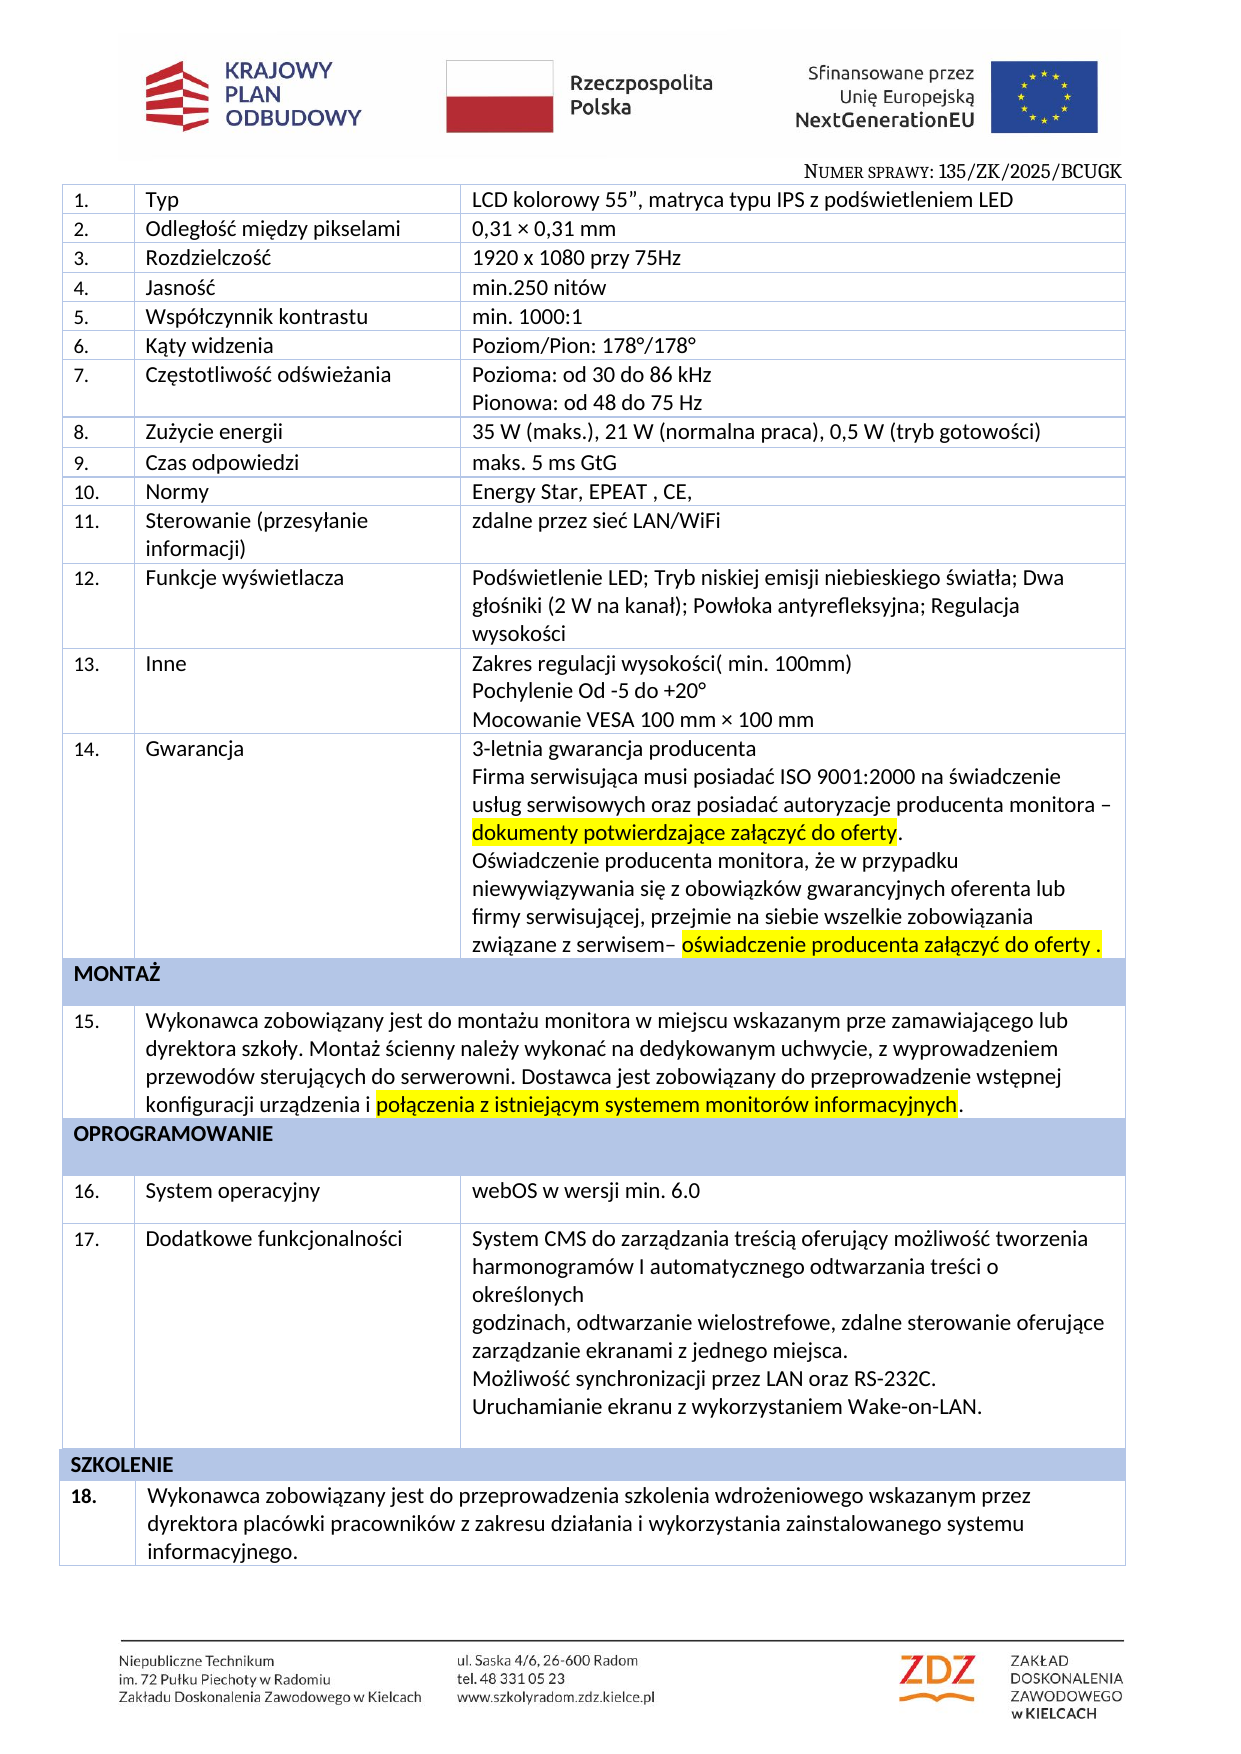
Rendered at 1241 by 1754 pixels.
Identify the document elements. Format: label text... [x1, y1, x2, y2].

table_cell [63, 273, 134, 301]
table_cell [63, 478, 134, 505]
table_cell [63, 1176, 134, 1223]
table_cell System operacyjny [135, 1176, 460, 1223]
table_cell [63, 506, 134, 562]
table_cell 0,31 × 0,31 mm [461, 214, 1125, 242]
table_cell Dodatkowe funkcjonalności [135, 1224, 460, 1448]
table_cell Typ [135, 185, 460, 213]
table_cell Pozioma: od 30 do 86 kHz Pionowa: od 48 do 75 Hz [461, 360, 1125, 416]
table_cell 3-letnia gwarancja producenta Firma serwisująca musi posiadać ISO 9001:2000 na świadczenie usług serwisowych oraz posiadać autoryzacje producenta monitora – dokumenty potwierdzające załączyć do oferty. Oświadczenie producenta monitora, że w przypadku niewywiązywania się z obowiązków gwarancyjnych oferenta lub firmy serwisującej, przejmie na siebie wszelkie zobowiązania związane z serwisem– oświadczenie producenta załączyć do oferty . [461, 734, 1125, 958]
table_cell LCD kolorowy 55”, matryca typu IPS z podświetleniem LED [461, 185, 1125, 213]
table_cell [63, 418, 134, 447]
table_cell [63, 185, 134, 213]
table_cell Jasność [135, 273, 460, 301]
table_cell Funkcje wyświetlacza [135, 564, 460, 648]
picture [118, 29, 1123, 161]
table_cell [63, 1224, 134, 1448]
table_cell Podświetlenie LED; Tryb niskiej emisji niebieskiego światła; Dwa głośniki (2 W na kanał); Powłoka antyrefleksyjna; Regulacja wysokości [461, 564, 1125, 648]
table_cell [63, 734, 134, 958]
table_cell [60, 1481, 135, 1565]
table_cell Zużycie energii [135, 418, 460, 447]
table_cell Inne [135, 649, 460, 733]
table_cell Poziom/Pion: 178°/178° [461, 331, 1125, 359]
table_cell MONTAŻ [63, 959, 1125, 1005]
table_cell [63, 360, 134, 416]
table_cell Współczynnik kontrastu [135, 302, 460, 330]
table_cell Gwarancja [135, 734, 460, 958]
table_cell Rozdzielczość [135, 243, 460, 272]
table_cell [63, 331, 134, 359]
table_cell min.250 nitów [461, 273, 1125, 301]
table_cell Wykonawca zobowiązany jest do montażu monitora w miejscu wskazanym prze zamawiającego lub dyrektora szkoły. Montaż ścienny należy wykonać na dedykowanym uchwycie, z wyprowadzeniem przewodów sterujących do serwerowni. Dostawca jest zobowiązany do przeprowadzenie wstępnej konfiguracji urządzenia i połączenia z istniejącym systemem monitorów informacyjnych. [135, 1006, 1125, 1118]
table_cell zdalne przez sieć LAN/WiFi [461, 506, 1125, 562]
table_cell Zakres regulacji wysokości( min. 100mm) Pochylenie Od -5 do +20° Mocowanie VESA 100 mm × 100 mm [461, 649, 1125, 733]
picture [118, 1639, 1125, 1734]
table_cell System CMS do zarządzania treścią oferujący możliwość tworzenia harmonogramów I automatycznego odtwarzania treści o określonych godzinach, odtwarzanie wielostrefowe, zdalne sterowanie oferujące zarządzanie ekranami z jednego miejsca. Możliwość synchronizacji przez LAN oraz RS-232C. Uruchamianie ekranu z wykorzystaniem Wake-on-LAN. [461, 1224, 1125, 1448]
table_cell OPROGRAMOWANIE [63, 1119, 1125, 1175]
table_cell Częstotliwość odświeżania [135, 360, 460, 416]
table_cell [63, 448, 134, 476]
table_cell webOS w wersji min. 6.0 [461, 1176, 1125, 1223]
table_header SZKOLENIE [60, 1450, 1125, 1480]
table_cell 35 W (maks.), 21 W (normalna praca), 0,5 W (tryb gotowości) [461, 418, 1125, 447]
table_cell [63, 302, 134, 330]
table_cell Czas odpowiedzi [135, 448, 460, 476]
table_cell Energy Star, EPEAT , CE, [461, 478, 1125, 505]
table_cell min. 1000:1 [461, 302, 1125, 330]
table_cell Sterowanie (przesyłanie informacji) [135, 506, 460, 562]
table_cell [63, 564, 134, 648]
table_cell 1920 x 1080 przy 75Hz [461, 243, 1125, 272]
table_cell Wykonawca zobowiązany jest do przeprowadzenia szkolenia wdrożeniowego wskazanym przez dyrektora placówki pracowników z zakresu działania i wykorzystania zainstalowanego systemu informacyjnego. [136, 1481, 1125, 1565]
table_cell maks. 5 ms GtG [461, 448, 1125, 476]
table_cell Odległość między pikselami [135, 214, 460, 242]
table_cell Kąty widzenia [135, 331, 460, 359]
table_cell [63, 214, 134, 242]
table_cell [63, 243, 134, 272]
table_cell Normy [135, 478, 460, 505]
table_cell [63, 649, 134, 733]
table_cell [63, 1006, 134, 1118]
